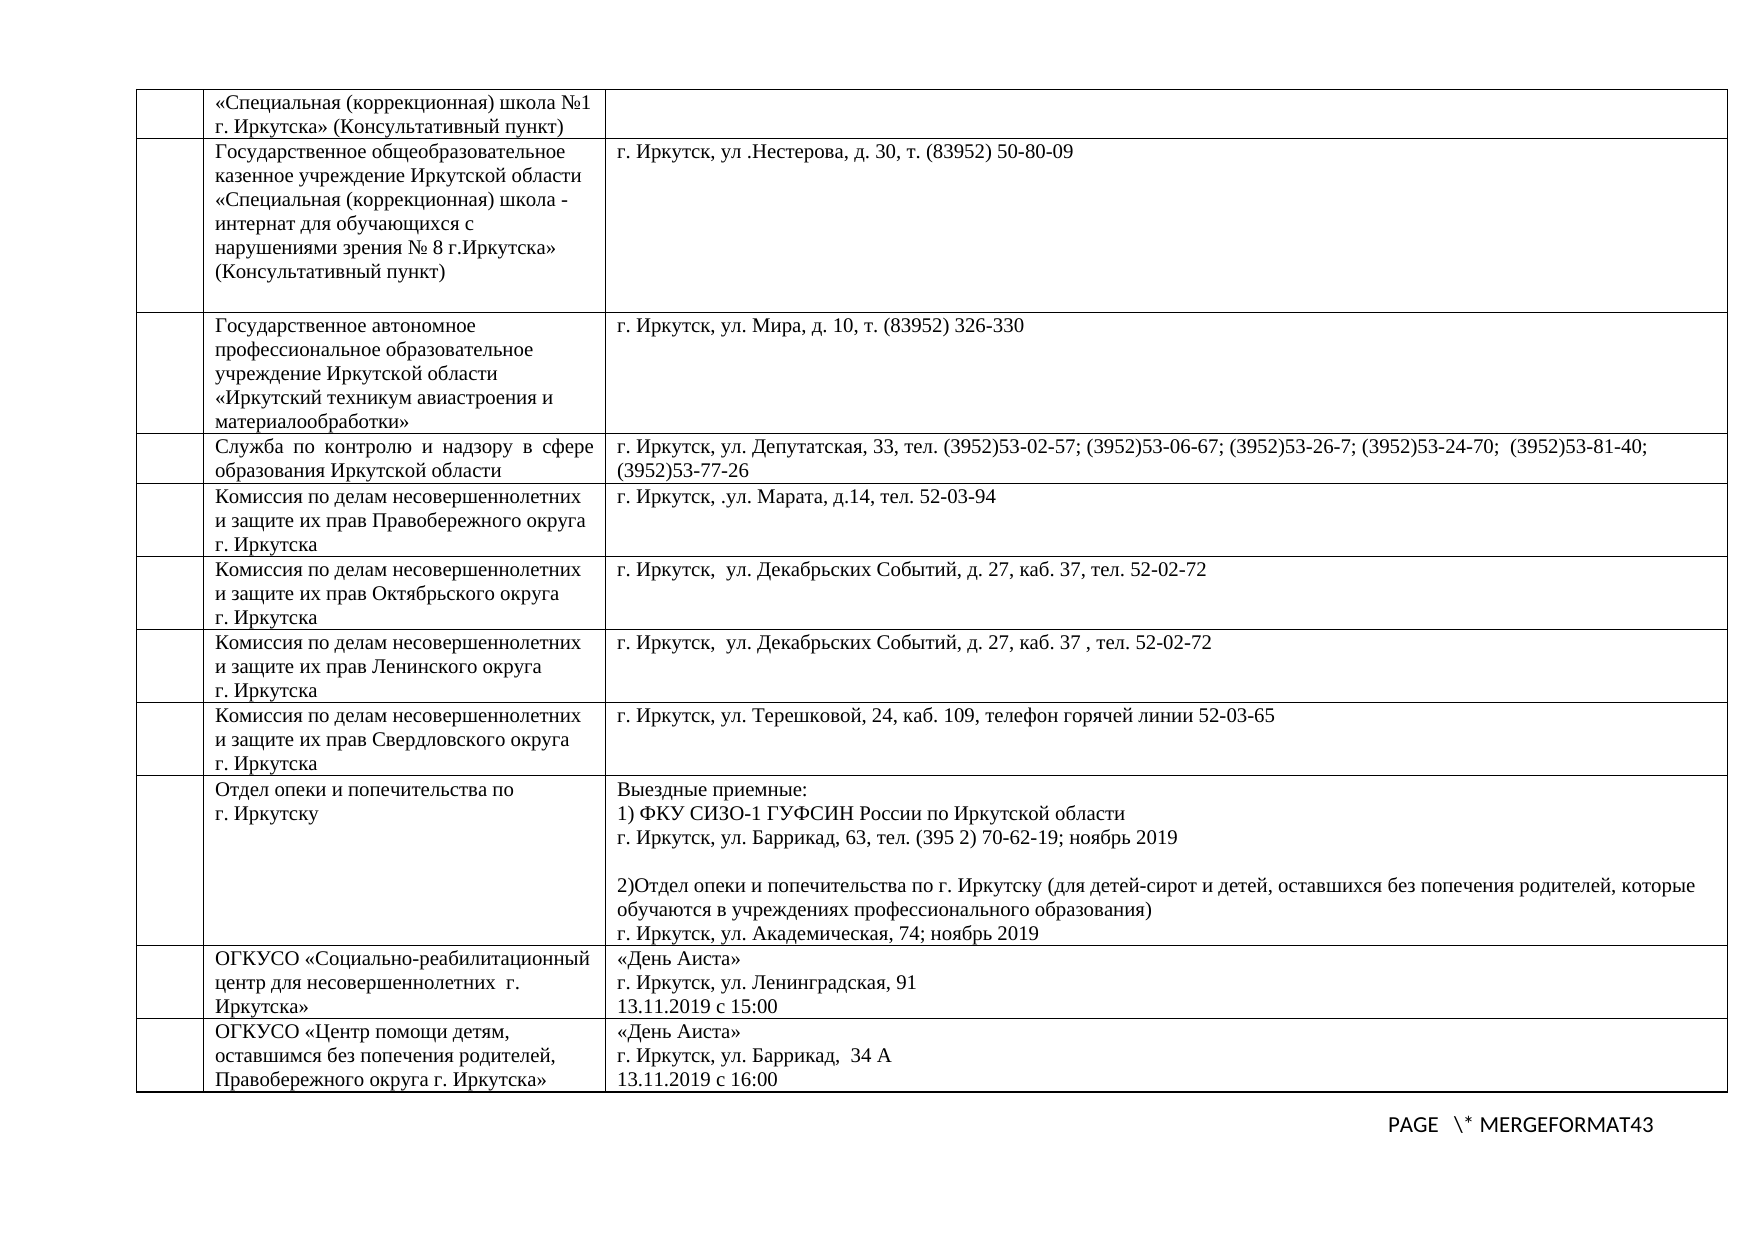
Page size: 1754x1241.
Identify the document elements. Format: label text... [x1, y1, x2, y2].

table_cell Государственное общеобразовательное казенное учреждение Иркутской области «Специальная (коррекционная) школа - интернат для обучающихся с нарушениями зрения № 8 г.Иркутска» (Консультативный пункт) [204, 139, 605, 312]
table_cell Комиссия по делам несовершеннолетних и защите их прав Ленинского округа г. Иркутска [204, 630, 605, 702]
table_cell [137, 484, 203, 556]
table_cell [137, 313, 203, 433]
table_cell г. Иркутск, ул. Мира, д. 10, т. (83952) 326-330 [606, 313, 1727, 433]
table_cell г. Иркутск, ул. Декабрьских Событий, д. 27, каб. 37, тел. 52-02-72 [606, 557, 1727, 629]
table_cell [137, 139, 203, 312]
table_cell [137, 946, 203, 1018]
table_cell г. Иркутск, ул. Терешковой, 24, каб. 109, телефон горячей линии 52-03-65 [606, 703, 1727, 775]
table_cell Комиссия по делам несовершеннолетних и защите их прав Октябрьского округа г. Иркутска [204, 557, 605, 629]
table_cell [137, 630, 203, 702]
table_cell Комиссия по делам несовершеннолетних и защите их прав Свердловского округа г. Иркутска [204, 703, 605, 775]
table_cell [204, 90, 605, 138]
table_cell Комиссия по делам несовершеннолетних и защите их прав Правобережного округа г. Иркутска [204, 484, 605, 556]
table_cell г. Иркутск, .ул. Марата, д.14, тел. 52-03-94 [606, 484, 1727, 556]
table_cell г. Иркутск, ул. Депутатская, 33, тел. (3952)53-02-57; (3952)53-06-67; (3952)53-26-7; (3952)53-24-70; (3952)53-81-40; (3952)53-77-26 [606, 434, 1727, 482]
table_cell «День Аиста» г. Иркутск, ул. Ленинградская, 91 13.11.2019 с 15:00 [606, 946, 1727, 1018]
table_cell ОГКУСО «Социально-реабилитационный центр для несовершеннолетних г. Иркутска» [204, 946, 605, 1018]
table_cell Выездные приемные: 1) ФКУ СИЗО-1 ГУФСИН России по Иркутской области г. Иркутск, ул. Баррикад, 63, тел. (395 2) 70-62-19; ноябрь 2019 2)Отдел опеки и попечительства по г. Иркутску (для детей-сирот и детей, оставшихся без попечения родителей, которые обучаются в учреждениях профессионального образования) г. Иркутск, ул. Академическая, 74; ноябрь 2019 [606, 776, 1727, 945]
table_cell [137, 776, 203, 945]
table_cell [137, 90, 203, 138]
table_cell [606, 90, 1727, 138]
table_cell Служба по контролю и надзору в сфере образования Иркутской области [204, 434, 605, 482]
table_cell [137, 434, 203, 482]
table_cell «День Аиста» г. Иркутск, ул. Баррикад, 34 А 13.11.2019 с 16:00 [606, 1019, 1727, 1091]
table_cell [137, 1019, 203, 1091]
table_cell г. Иркутск, ул. Декабрьских Событий, д. 27, каб. 37 , тел. 52-02-72 [606, 630, 1727, 702]
table_cell г. Иркутск, ул .Нестерова, д. 30, т. (83952) 50-80-09 [606, 139, 1727, 312]
table_cell Государственное автономное профессиональное образовательное учреждение Иркутской области «Иркутский техникум авиастроения и материалообработки» [204, 313, 605, 433]
table_cell Отдел опеки и попечительства по г. Иркутску [204, 776, 605, 945]
table_cell [137, 703, 203, 775]
table_cell [137, 557, 203, 629]
table_cell ОГКУСО «Центр помощи детям, оставшимся без попечения родителей, Правобережного округа г. Иркутска» [204, 1019, 605, 1091]
